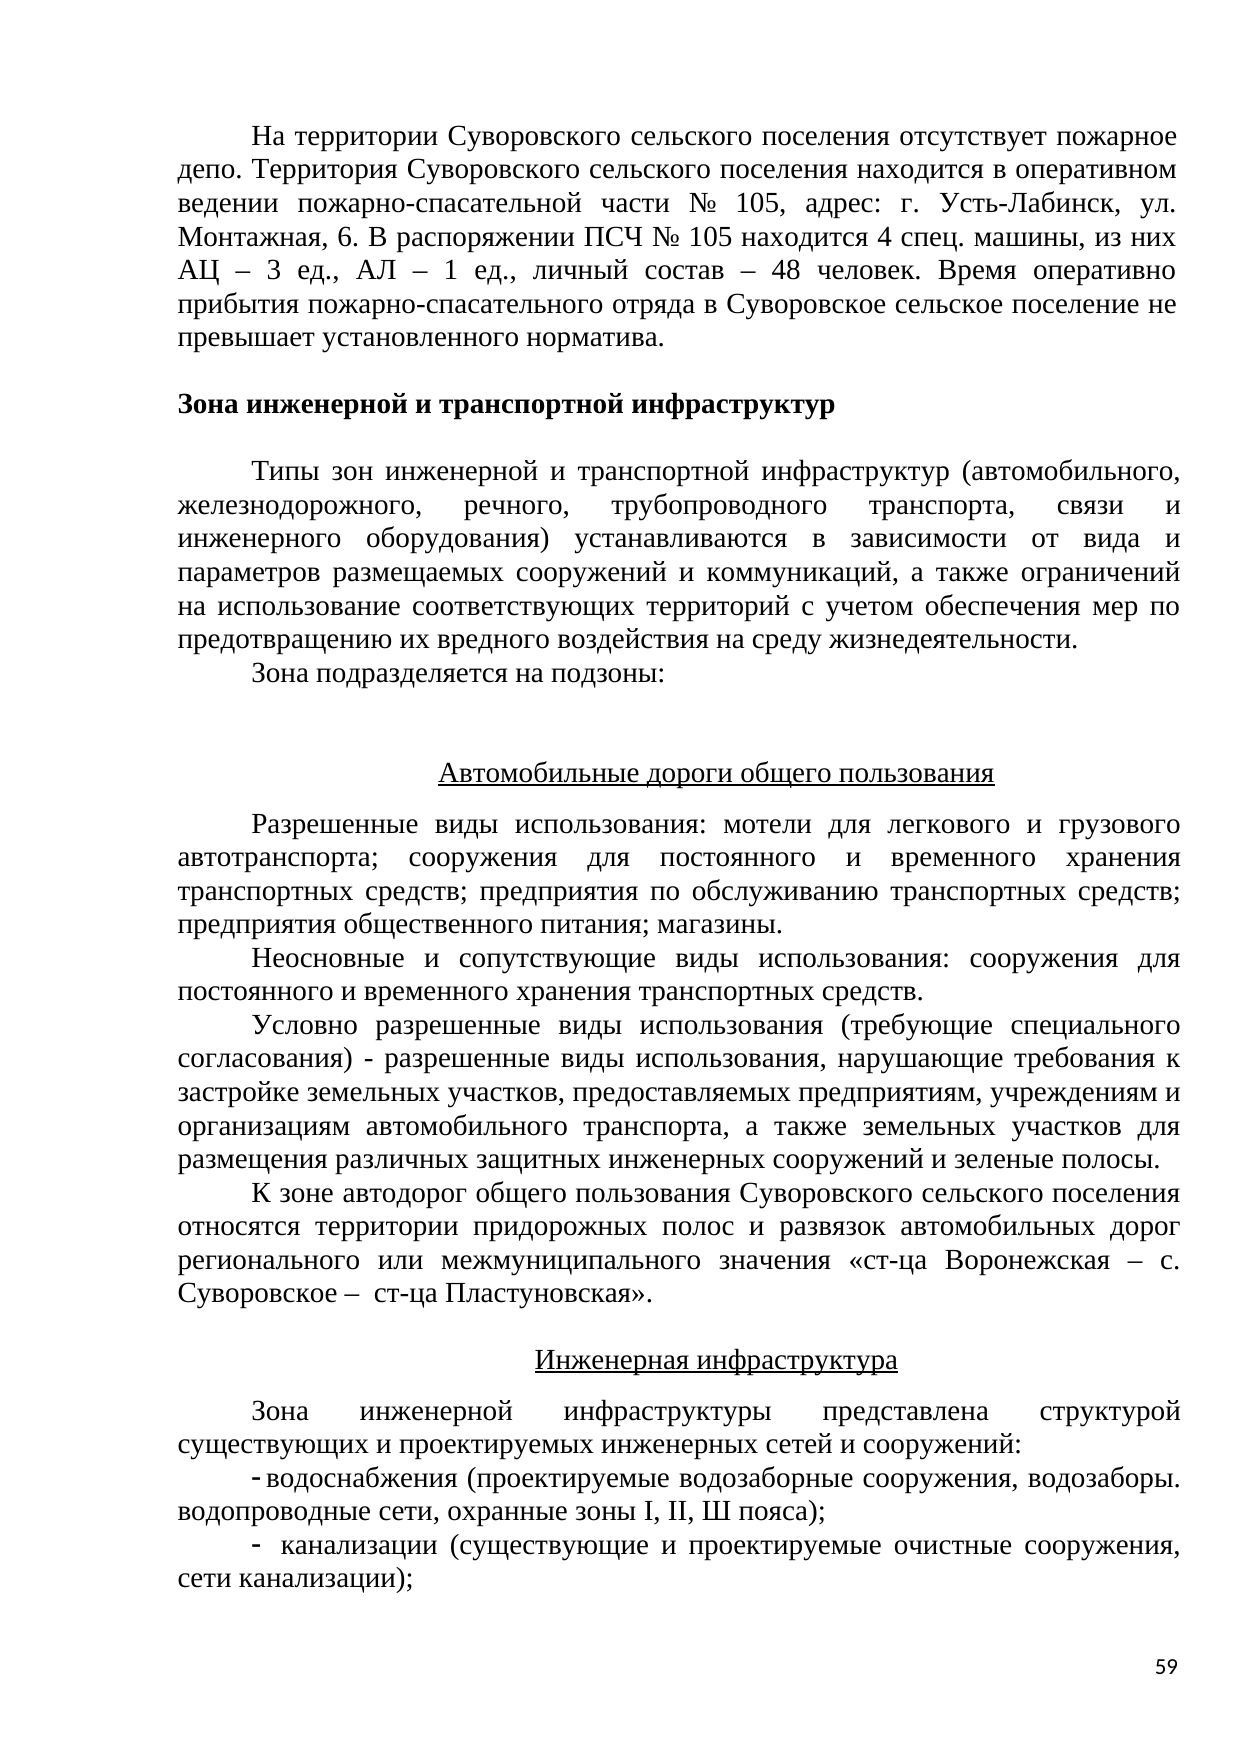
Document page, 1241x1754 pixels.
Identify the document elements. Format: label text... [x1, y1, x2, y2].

text Разрешенные виды использования: мотели для легкового и грузового автотранспорта; сооружения для постоянного и временного хранения транспортных средств; предприятия по обслуживанию транспортных средств; предприятия общественного питания; магазины. [177, 806, 1181, 940]
text Условно разрешенные виды использования (требующие специального согласования) - разрешенные виды использования, нарушающие требования к застройке земельных участков, предоставляемых предприятиям, учреждениям и организациям автомобильного транспорта, а также земельных участков для размещения различных защитных инженерных сооружений и зеленые полосы. [177, 1007, 1181, 1175]
text Зона инженерной инфраструктуры представлена структурой существующих и проектируемых инженерных сетей и сооружений: [177, 1393, 1181, 1460]
text Зона подразделяется на подзоны: [177, 655, 1181, 688]
text Автомобильные дороги общего пользования [177, 755, 1181, 789]
text Инженерная инфраструктура [177, 1342, 1181, 1376]
list канализации (существующие и проектируемые очистные сооружения, сети канализации); [177, 1527, 1181, 1594]
text Типы зон инженерной и транспортной инфраструктур (автомобильного, железнодорожного, речного, трубопроводного транспорта, связи и инженерного оборудования) устанавливаются в зависимости от вида и параметров размещаемых сооружений и коммуникаций, а также ограничений на использование соответствующих территорий с учетом обеспечения мер по предотвращению их вредного воздействия на среду жизнедеятельности. [177, 453, 1181, 655]
text Зона инженерной и транспортной инфраструктур [177, 386, 1178, 420]
list водоснабжения (проектируемые водозаборные сооружения, водозаборы. водопроводные сети, охранные зоны I, II, Ш пояса); [177, 1460, 1181, 1527]
text К зоне автодорог общего пользования Суворовского сельского поселения относятся территории придорожных полос и развязок автомобильных дорог регионального или межмуниципального значения «ст-ца Воронежская – с. Суворовское – ст-ца Пластуновская». [177, 1175, 1181, 1309]
text Неосновные и сопутствующие виды использования: сооружения для постоянного и временного хранения транспортных средств. [177, 940, 1181, 1007]
text На территории Суворовского сельского поселения отсутствует пожарное депо. Территория Суворовского сельского поселения находится в оперативном ведении пожарно-спасательной части № 105, адрес: г. Усть-Лабинск, ул. Монтажная, 6. В распоряжении ПСЧ № 105 находится 4 спец. машины, из них АЦ – 3 ед., АЛ – 1 ед., личный состав – 48 человек. Время оперативно прибытия пожарно-спасательного отряда в Суворовское сельское поселение не превышает установленного норматива. [177, 118, 1178, 353]
